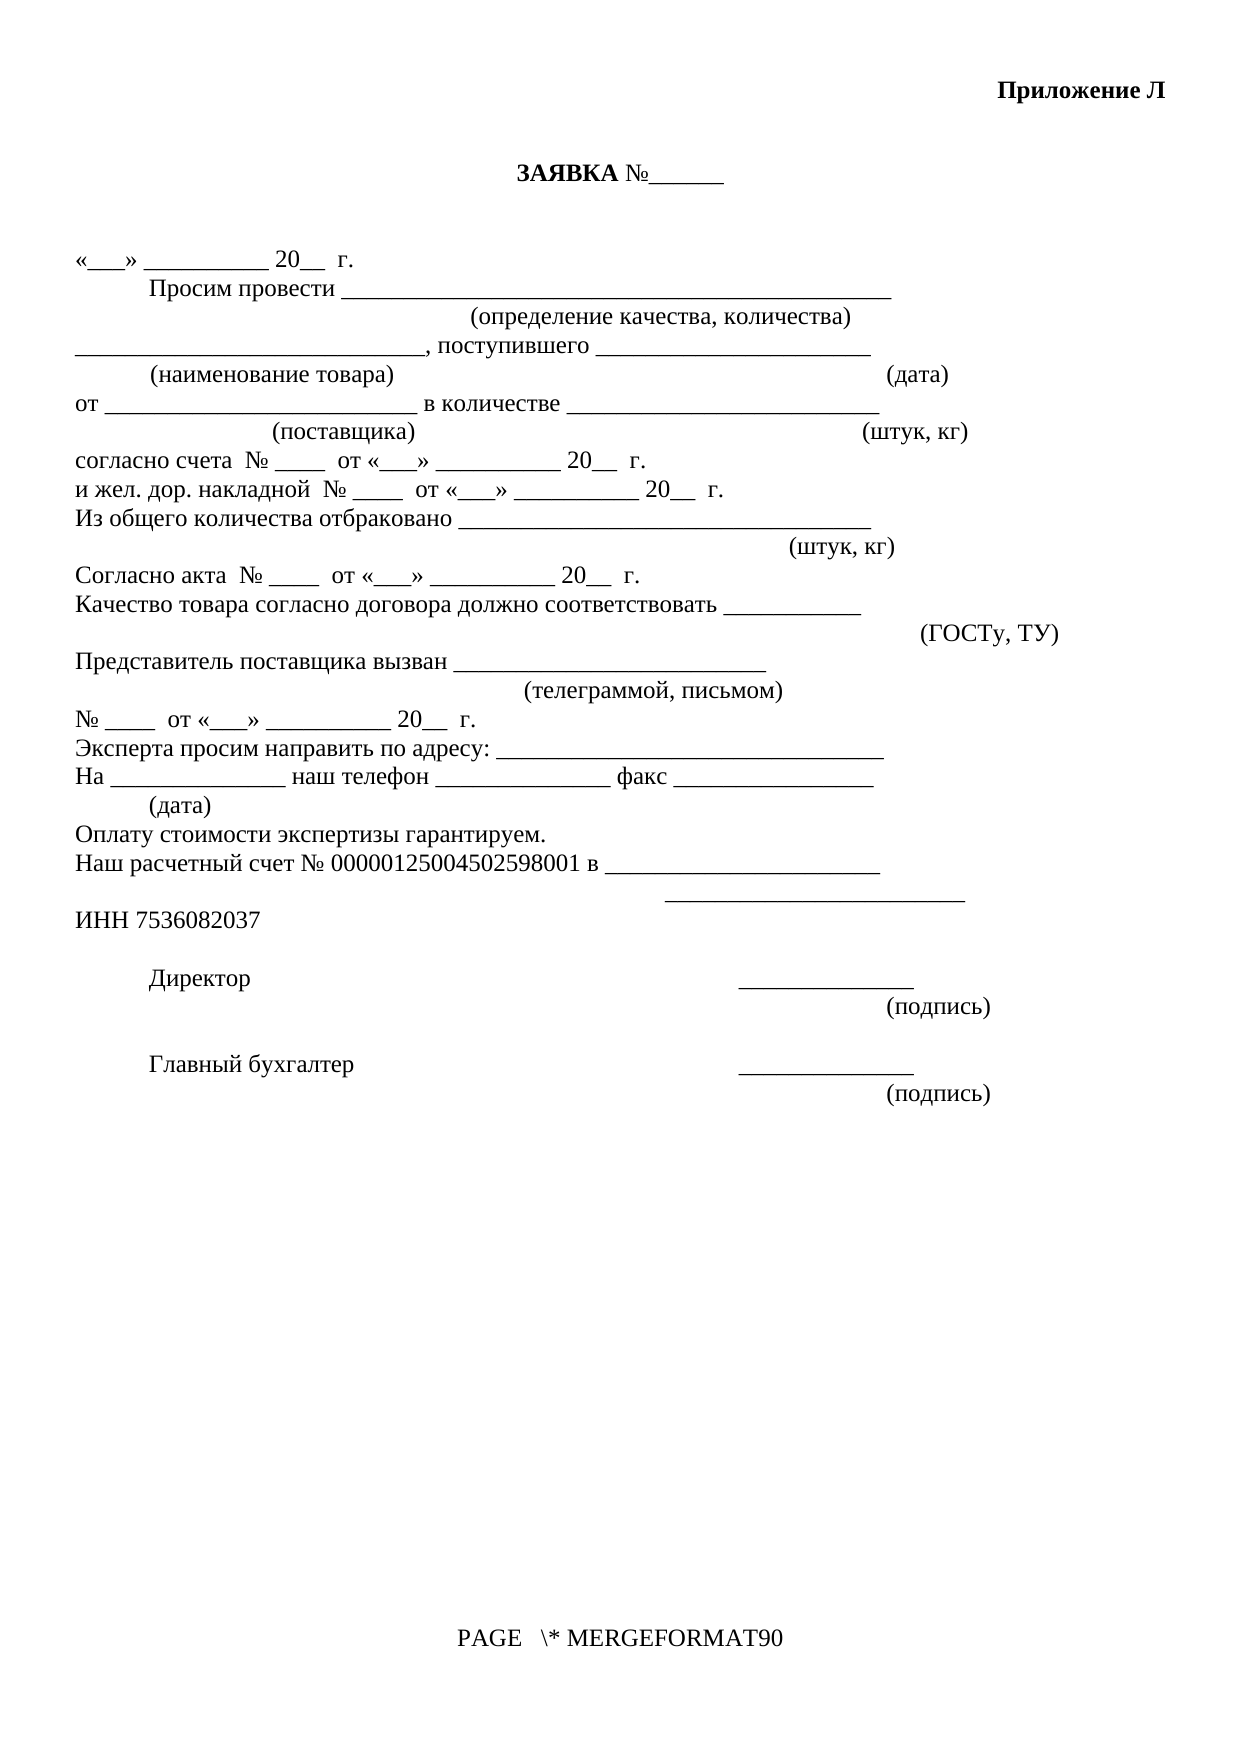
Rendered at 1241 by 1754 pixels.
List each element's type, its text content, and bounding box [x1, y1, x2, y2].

text ЗАЯВКА №______ [75, 158, 1165, 186]
text (подпись) [75, 991, 1165, 1020]
text Из общего количества отбраковано _________________________________ [75, 503, 1165, 531]
text ИНН 7536082037 [75, 905, 1165, 934]
text На ______________ наш телефон ______________ факс ________________ [75, 761, 1165, 790]
text ________________________ [75, 876, 1165, 905]
text (телеграммой, письмом) [75, 675, 1165, 704]
text (подпись) [75, 1078, 1165, 1106]
text Просим провести ____________________________________________ [75, 273, 1165, 301]
text от _________________________ в количестве _________________________ [75, 388, 1165, 416]
text Оплату стоимости экспертизы гарантируем. [75, 819, 1165, 848]
text (штук, кг) [444, 531, 1165, 560]
text (поставщика) (штук, кг) [75, 416, 1165, 445]
text Представитель поставщика вызван _________________________ [75, 646, 1165, 675]
text Директор ______________ [75, 963, 1165, 991]
text Эксперта просим направить по адресу: _______________________________ [75, 733, 1165, 761]
text «___» __________ 20__ г. [75, 244, 1165, 273]
text (ГОСТу, ТУ) [740, 618, 1165, 646]
text Качество товара согласно договора должно соответствовать ___________ [75, 589, 1165, 618]
text Приложение Л [75, 75, 1165, 104]
text ____________________________, поступившего ______________________ [75, 330, 1165, 359]
text (наименование товара) (дата) [75, 359, 1165, 388]
text № ____ от «___» __________ 20__ г. [75, 704, 1165, 733]
text Наш расчетный счет № 00000125004502598001 в ______________________ [75, 848, 1165, 876]
text согласно счета № ____ от «___» __________ 20__ г. [75, 445, 1165, 474]
text (дата) [75, 790, 1165, 819]
text Главный бухгалтер ______________ [75, 1049, 1165, 1078]
text (определение качества, количества) [75, 301, 1165, 330]
text и жел. дор. накладной № ____ от «___» __________ 20__ г. [75, 474, 1165, 503]
text Согласно акта № ____ от «___» __________ 20__ г. [75, 560, 1165, 589]
